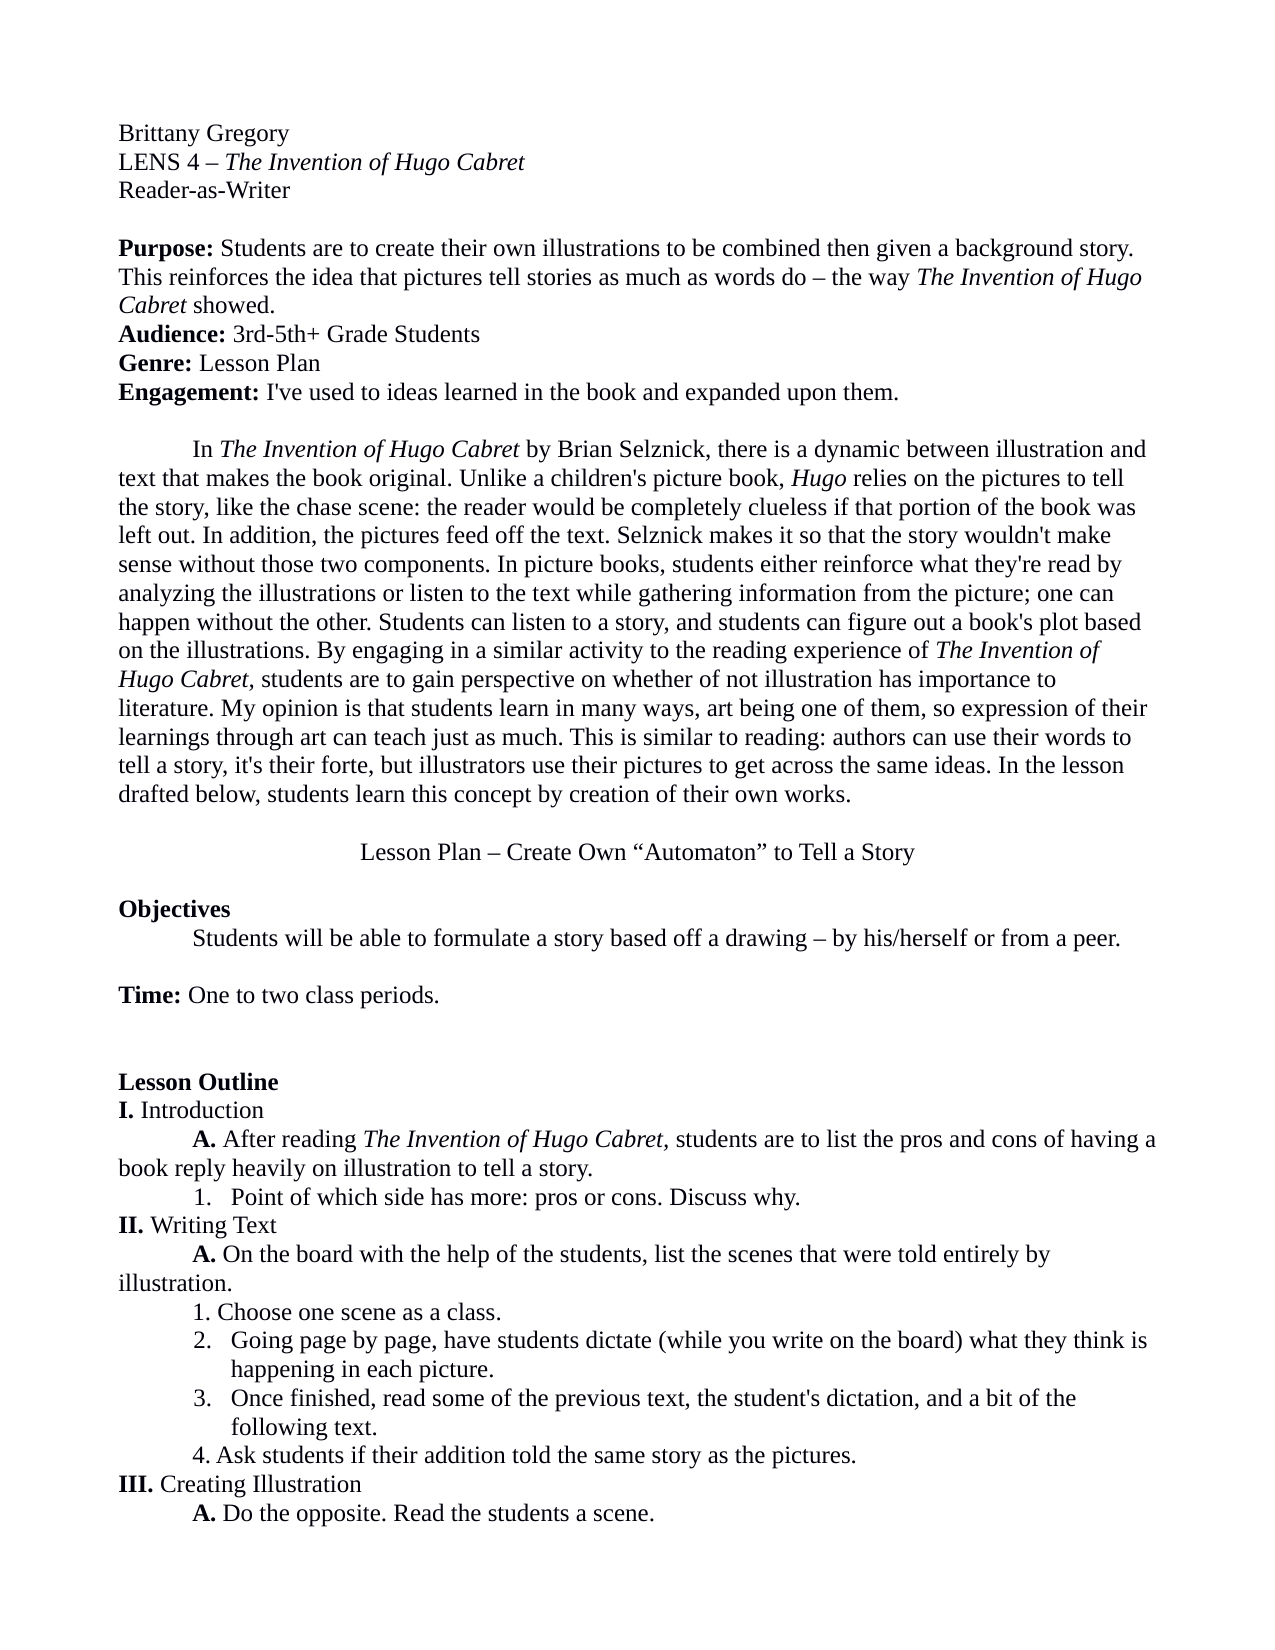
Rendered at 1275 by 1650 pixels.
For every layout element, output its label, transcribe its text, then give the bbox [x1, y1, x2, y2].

text In The Invention of Hugo Cabret by Brian Selznick, there is a dynamic between illustration and text that makes the book original. Unlike a children's picture book, Hugo relies on the pictures to tell the story, like the chase scene: the reader would be completely clueless if that portion of the book was left out. In addition, the pictures feed off the text. Selznick makes it so that the story wouldn't make sense without those two components. In picture books, students either reinforce what they're read by analyzing the illustrations or listen to the text while gathering information from the picture; one can happen without the other. Students can listen to a story, and students can figure out a book's plot based on the illustrations. By engaging in a similar activity to the reading experience of The Invention of Hugo Cabret, students are to gain perspective on whether of not illustration has importance to literature. My opinion is that students learn in many ways, art being one of them, so expression of their learnings through art can teach just as much. This is similar to reading: authors can use their words to tell a story, it's their forte, but illustrators use their pictures to get across the same ideas. In the lesson drafted below, students learn this concept by creation of their own works. [118, 434, 1157, 808]
text A. Do the opposite. Read the students a scene. [118, 1498, 1157, 1527]
list Once finished, read some of the previous text, the student's dictation, and a bit of the following text. [193, 1383, 1157, 1441]
text Students will be able to formulate a story based off a drawing – by his/herself or from a peer. [118, 923, 1157, 952]
text Engagement: I've used to ideas learned in the book and expanded upon them. [118, 377, 1157, 406]
text A. On the board with the help of the students, list the scenes that were told entirely by illustration. [118, 1239, 1157, 1297]
text Time: One to two class periods. [118, 981, 1157, 1009]
text LENS 4 – The Invention of Hugo Cabret [118, 147, 1157, 176]
text II. Writing Text [118, 1211, 1157, 1239]
text Purpose: Students are to create their own illustrations to be combined then given a background story. This reinforces the idea that pictures tell stories as much as words do – the way The Invention of Hugo Cabret showed. [118, 233, 1157, 319]
text 1. Choose one scene as a class. [118, 1297, 1157, 1326]
text III. Creating Illustration [118, 1469, 1157, 1498]
text Lesson Plan – Create Own “Automaton” to Tell a Story [118, 837, 1157, 866]
text Lesson Outline [118, 1067, 1157, 1096]
text Objectives [118, 894, 1157, 923]
text Audience: 3rd-5th+ Grade Students [118, 319, 1157, 348]
text Genre: Lesson Plan [118, 348, 1157, 377]
text Brittany Gregory [118, 118, 1157, 147]
list Point of which side has more: pros or cons. Discuss why. [193, 1182, 1157, 1211]
text 4. Ask students if their addition told the same story as the pictures. [118, 1441, 1157, 1469]
list Going page by page, have students dictate (while you write on the board) what they think is happening in each picture. [193, 1326, 1157, 1383]
text I. Introduction [118, 1096, 1157, 1124]
text Reader-as-Writer [118, 176, 1157, 204]
text A. After reading The Invention of Hugo Cabret, students are to list the pros and cons of having a book reply heavily on illustration to tell a story. [118, 1124, 1157, 1182]
